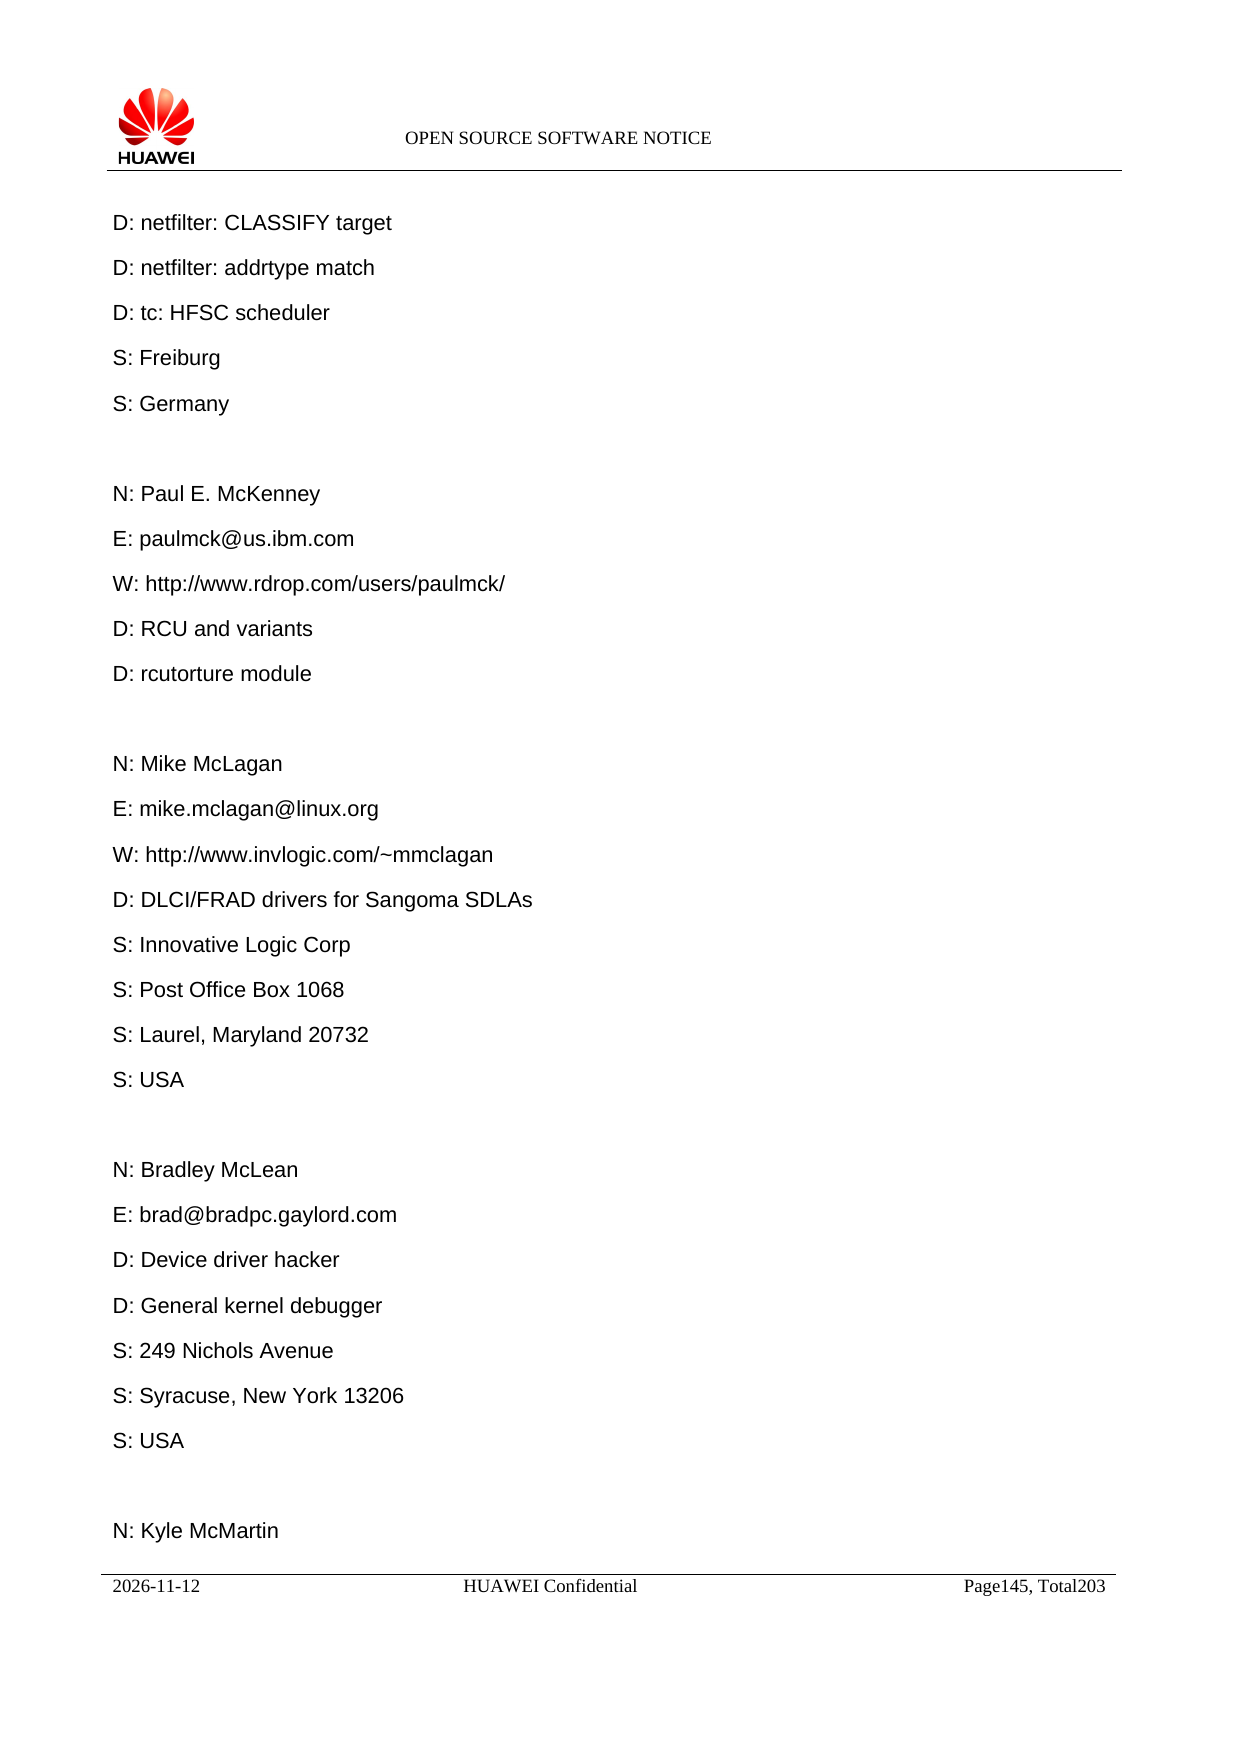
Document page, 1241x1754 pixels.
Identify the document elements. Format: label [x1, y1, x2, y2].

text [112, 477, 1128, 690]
picture [118, 88, 194, 164]
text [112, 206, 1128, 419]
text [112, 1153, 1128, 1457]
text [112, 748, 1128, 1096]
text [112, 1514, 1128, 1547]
